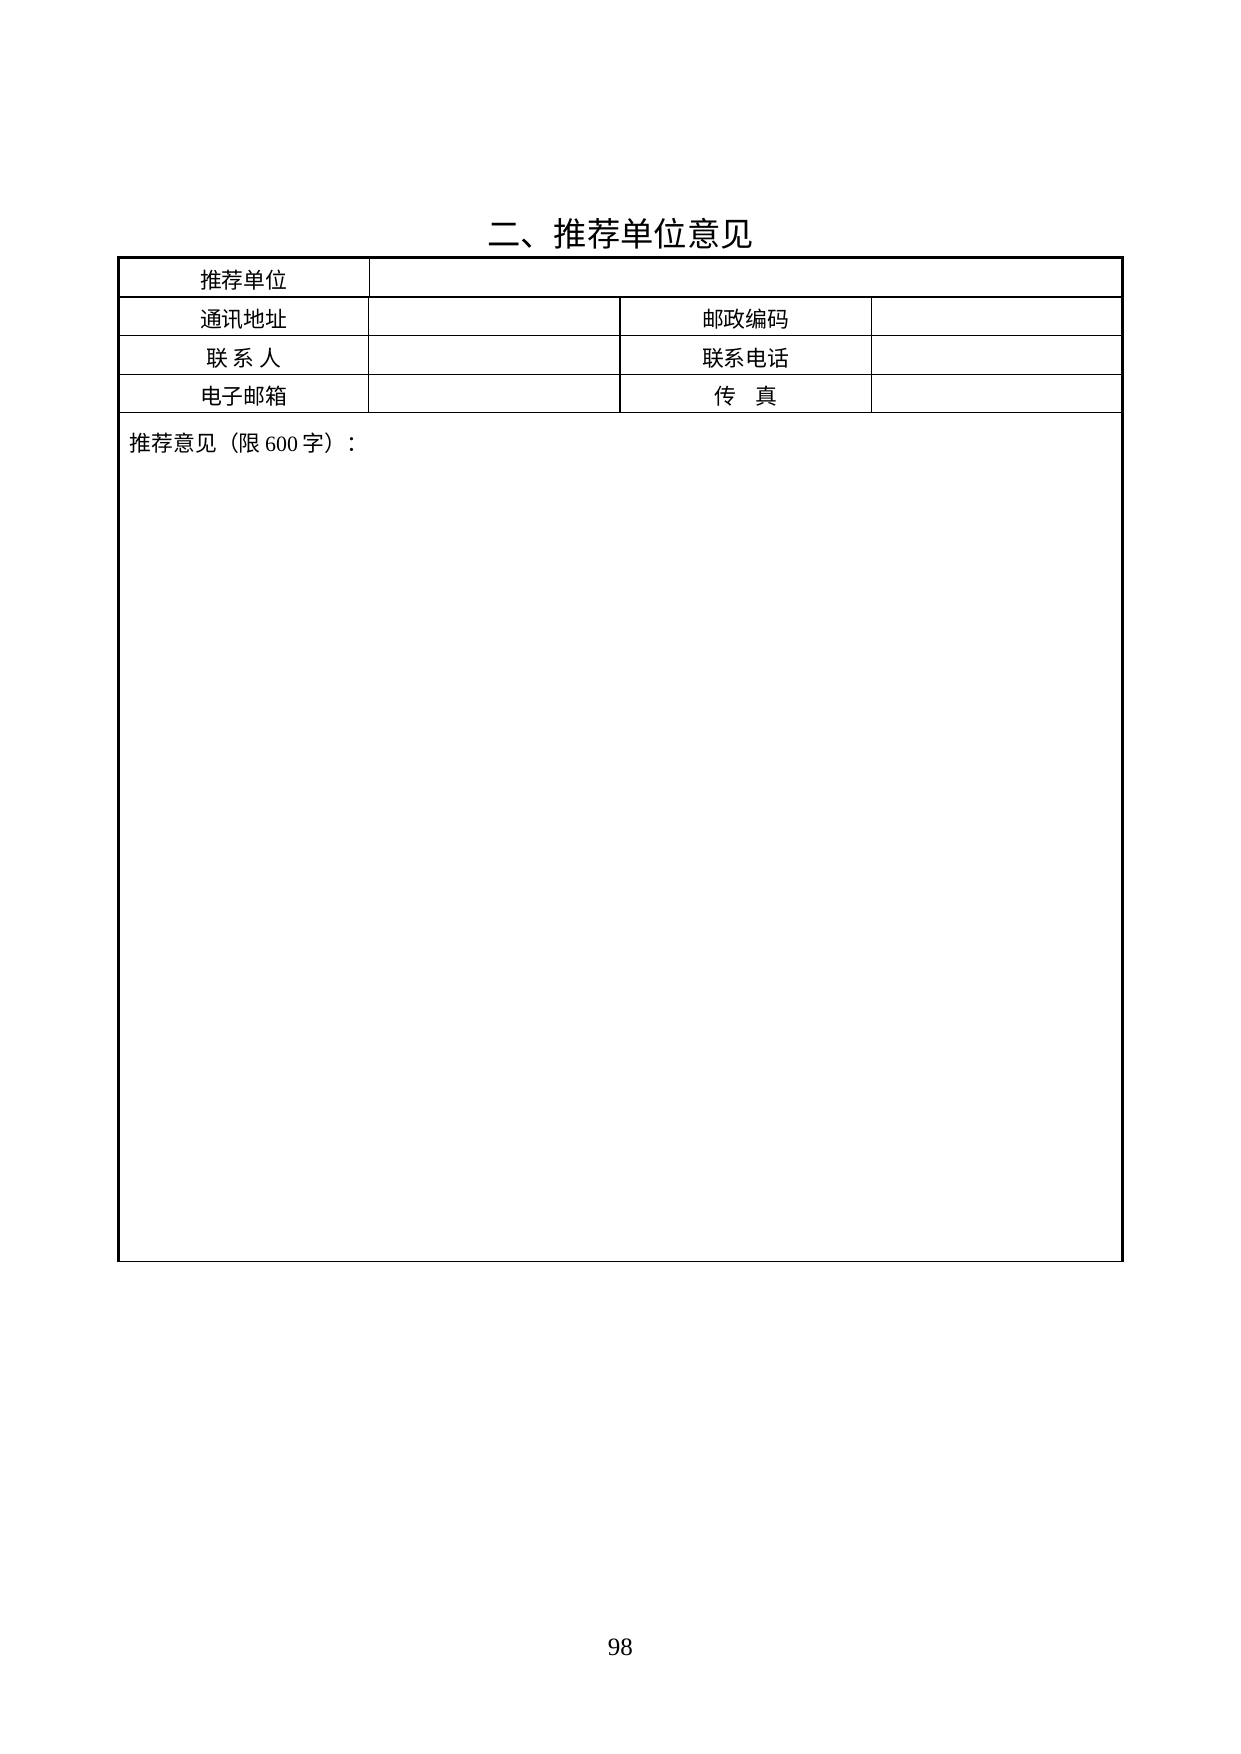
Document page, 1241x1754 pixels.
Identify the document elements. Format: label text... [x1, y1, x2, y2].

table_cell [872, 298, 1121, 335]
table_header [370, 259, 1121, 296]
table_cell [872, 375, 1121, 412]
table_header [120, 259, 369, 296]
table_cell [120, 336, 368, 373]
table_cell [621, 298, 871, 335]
subtitle 二、推荐单位意见 [148, 208, 1092, 256]
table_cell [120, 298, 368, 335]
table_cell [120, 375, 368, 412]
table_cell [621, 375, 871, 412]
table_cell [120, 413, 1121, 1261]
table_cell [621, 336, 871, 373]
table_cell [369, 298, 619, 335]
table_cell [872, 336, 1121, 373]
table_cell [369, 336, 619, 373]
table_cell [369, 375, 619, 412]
